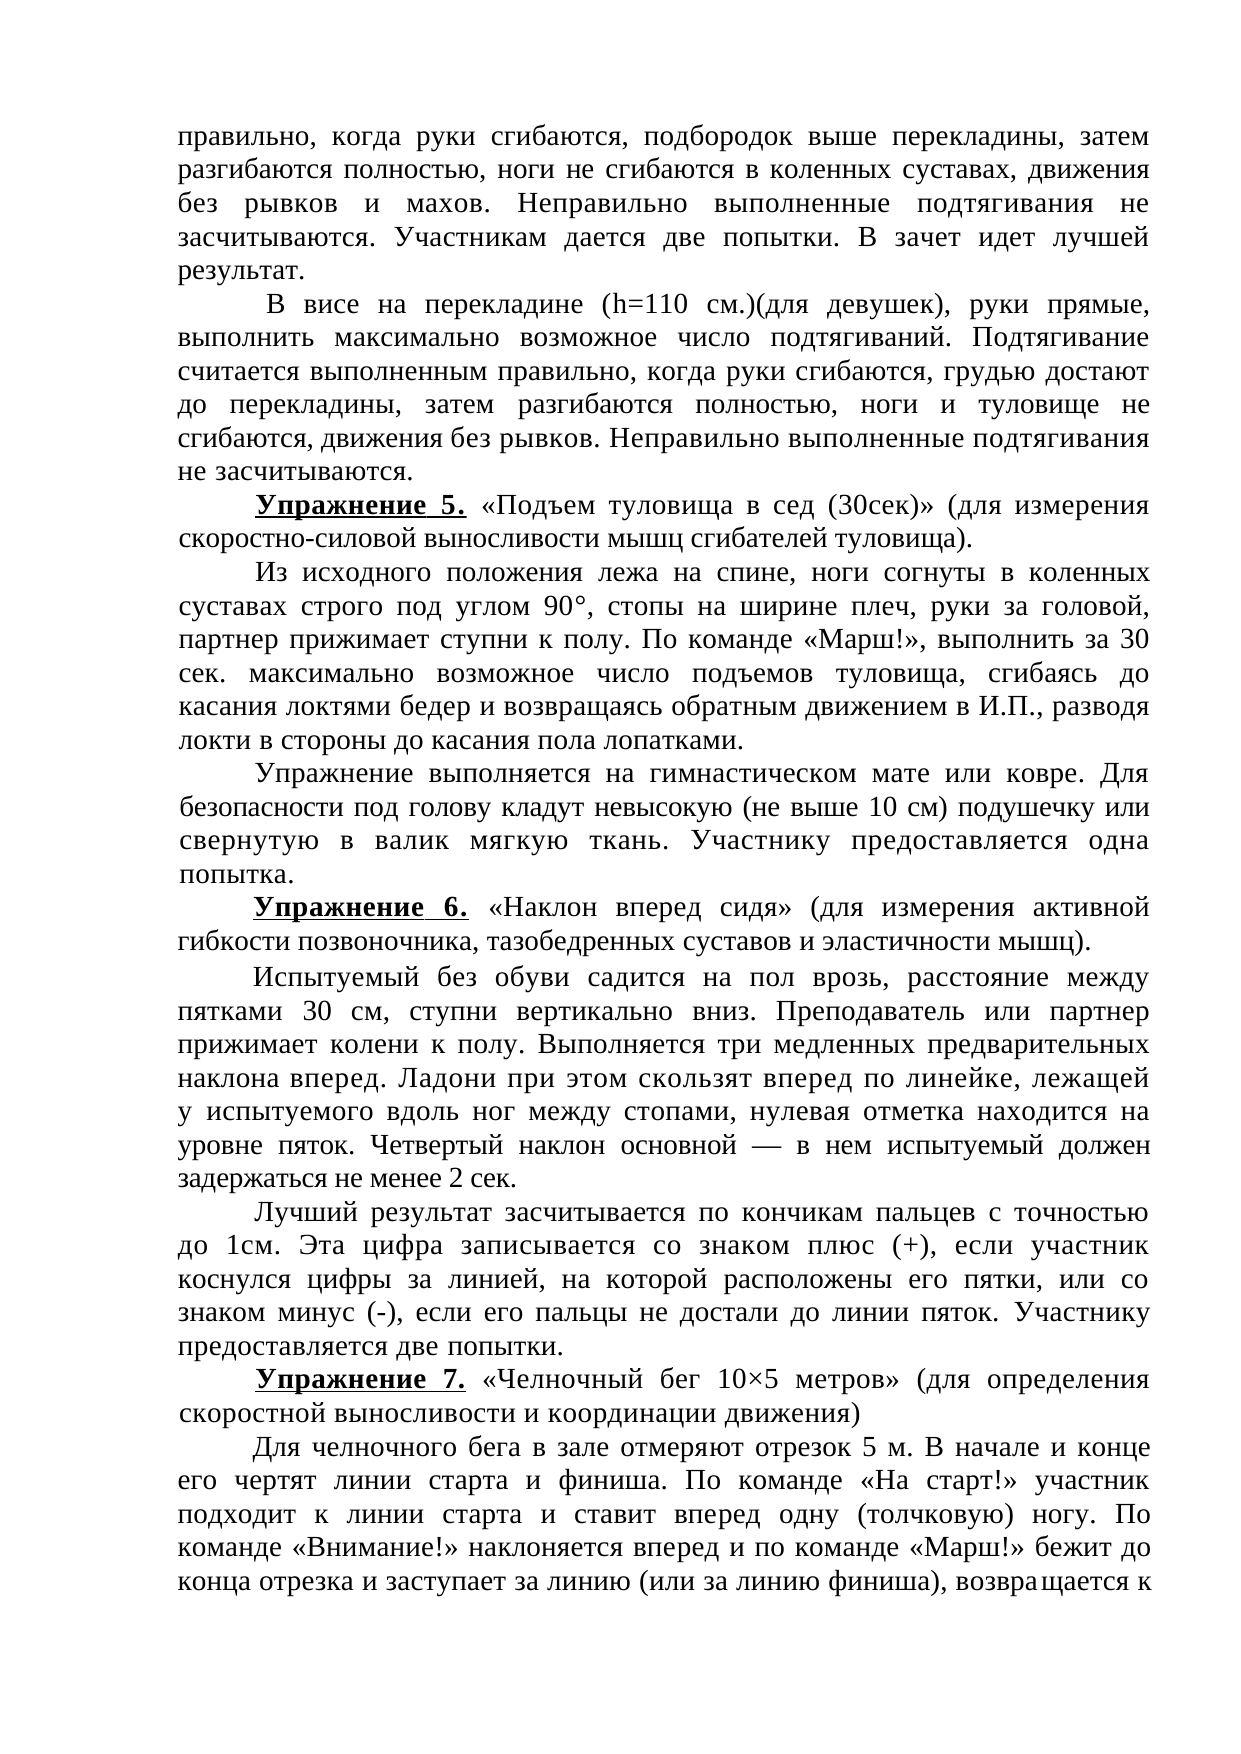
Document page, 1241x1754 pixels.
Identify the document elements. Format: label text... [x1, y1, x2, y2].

text Упражнение 5. «Подъем туловища в сед (30сек)» (для измерения скоростно-силовой выносливости мышц сгибателей туловища). [178, 487, 1151, 554]
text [177, 118, 1151, 286]
text Испытуемый без обуви садится на пол врозь, расстояние между пятками 30 см, ступни вертикально вниз. Преподаватель или партнер прижимает колени к полу. Выполняется три медленных предварительных наклона вперед. Ладони при этом скользят вперед по линейке, лежащей у испытуемого вдоль ног между стопами, нулевая отметка находится на уровне пяток. Четвертый наклон основной — в нем испытуемый должен задержаться не менее 2 сек. [177, 959, 1151, 1194]
text Упражнение 7. «Челночный бег 10×5 метров» (для определения скоростной выносливости и координации движения) [179, 1362, 1151, 1429]
text Упражнение выполняется на гимнастическом мате или ковре. Для безопасности под голову кладут невысокую (не выше 10 см) подушечку или свернутую в валик мягкую ткань. Участнику предоставляется одна попытка. [179, 755, 1151, 889]
text Упражнение 6. «Наклон вперед сидя» (для измерения активной гибкости позвоночника, тазобедренных суставов и эластичности мышц). [177, 889, 1151, 957]
text В висе на перекладине (h=110 cм.)(для девушек), руки прямые, выполнить максимально возможное число подтягиваний. Подтягивание считается выполненным правильно, когда руки сгибаются, грудью достают до перекладины, затем разгибаются полностью, ноги и туловище не сгибаются, движения без рывков. Неправильно выполненные подтягивания не засчитываются. [177, 286, 1151, 487]
text Из исходного положения лежа на спине, ноги согнуты в коленных суставах строго под углом 90°, стопы на ширине плеч, руки за головой, партнер прижимает ступни к полу. По команде «Марш!», выполнить за 30 сек. максимально возможное число подъемов туловища, сгибаясь до касания локтями бедер и возвращаясь обратным движением в И.П., разводя локти в стороны до касания пола лопатками. [178, 554, 1151, 755]
text Лучший результат засчитывается по кончикам пальцев с точностью до 1см. Эта цифра записывается со знаком плюс (+), если участник коснулся цифры за линией, на которой расположены его пятки, или со знаком минус (-), если его пальцы не достали до линии пяток. Участнику предоставляется две попытки. [178, 1194, 1151, 1362]
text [177, 1429, 1152, 1596]
